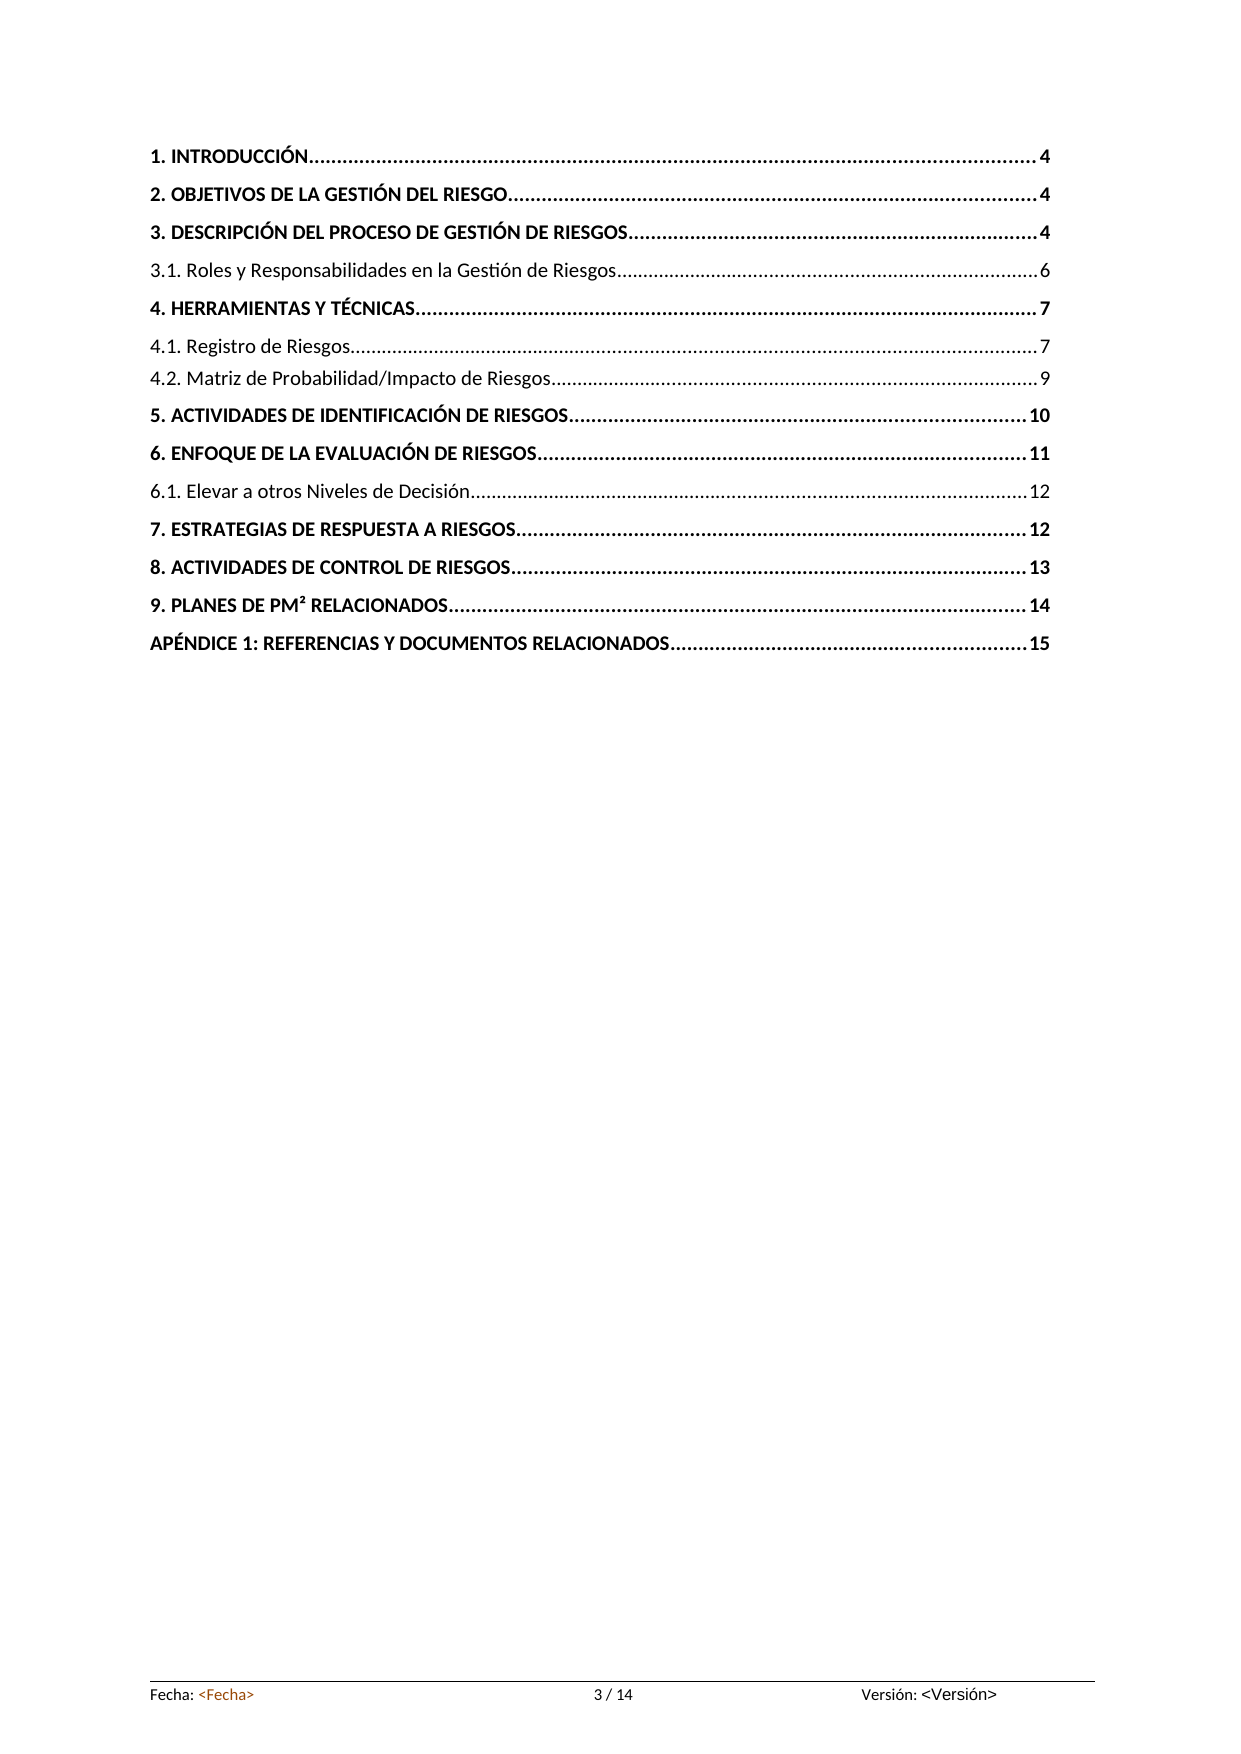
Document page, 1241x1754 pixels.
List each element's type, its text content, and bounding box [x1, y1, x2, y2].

text 5. Actividades de Identificación de Riesgos 10 [150, 403, 1015, 428]
text 3.1. Roles y Responsabilidades en la Gestión de Riesgos 6 [150, 257, 1015, 283]
text 2. Objetivos de la Gestión del Riesgo 4 [150, 181, 1015, 207]
text 1. Introducción 4 [150, 143, 1015, 169]
text 7. Estrategias de Respuesta a Riesgos 12 [150, 516, 1015, 542]
text 6.1. Elevar a otros Niveles de Decisión 12 [150, 478, 1015, 504]
text Apéndice 1: Referencias y Documentos Relacionados 15 [150, 630, 1015, 656]
text 4.2. Matriz de Probabilidad/Impacto de Riesgos 9 [150, 365, 1015, 390]
text 4.1. Registro de Riesgos 7 [150, 333, 1015, 358]
text 3. Descripción del Proceso de Gestión de Riesgos 4 [150, 219, 1015, 245]
text 4. Herramientas y Técnicas 7 [150, 295, 1015, 321]
text 9. Planes de PM² Relacionados 14 [150, 592, 1015, 618]
text 8. Actividades de Control de Riesgos 13 [150, 554, 1015, 580]
text 6. Enfoque de la Evaluación de Riesgos 11 [150, 441, 1015, 466]
